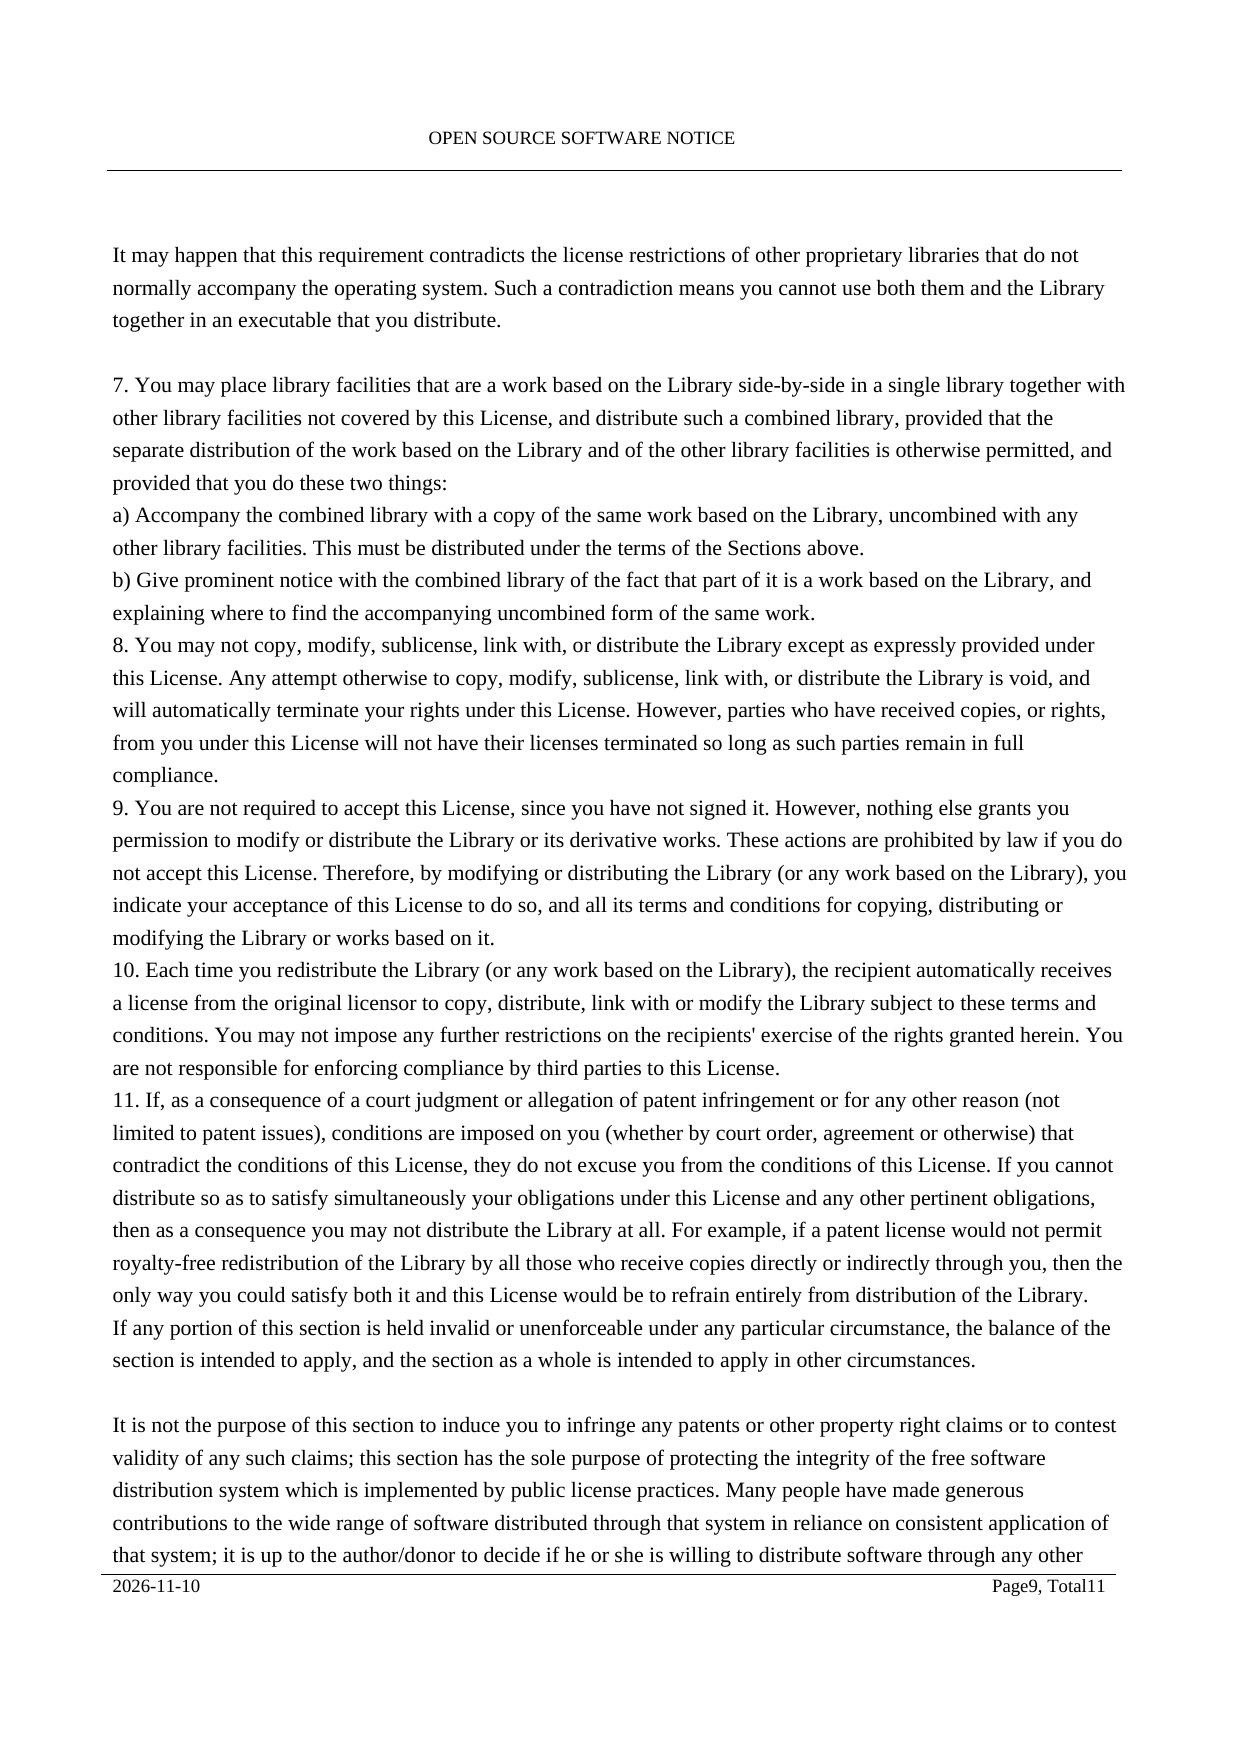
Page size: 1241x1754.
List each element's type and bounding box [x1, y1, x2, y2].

text [112, 206, 1128, 1571]
